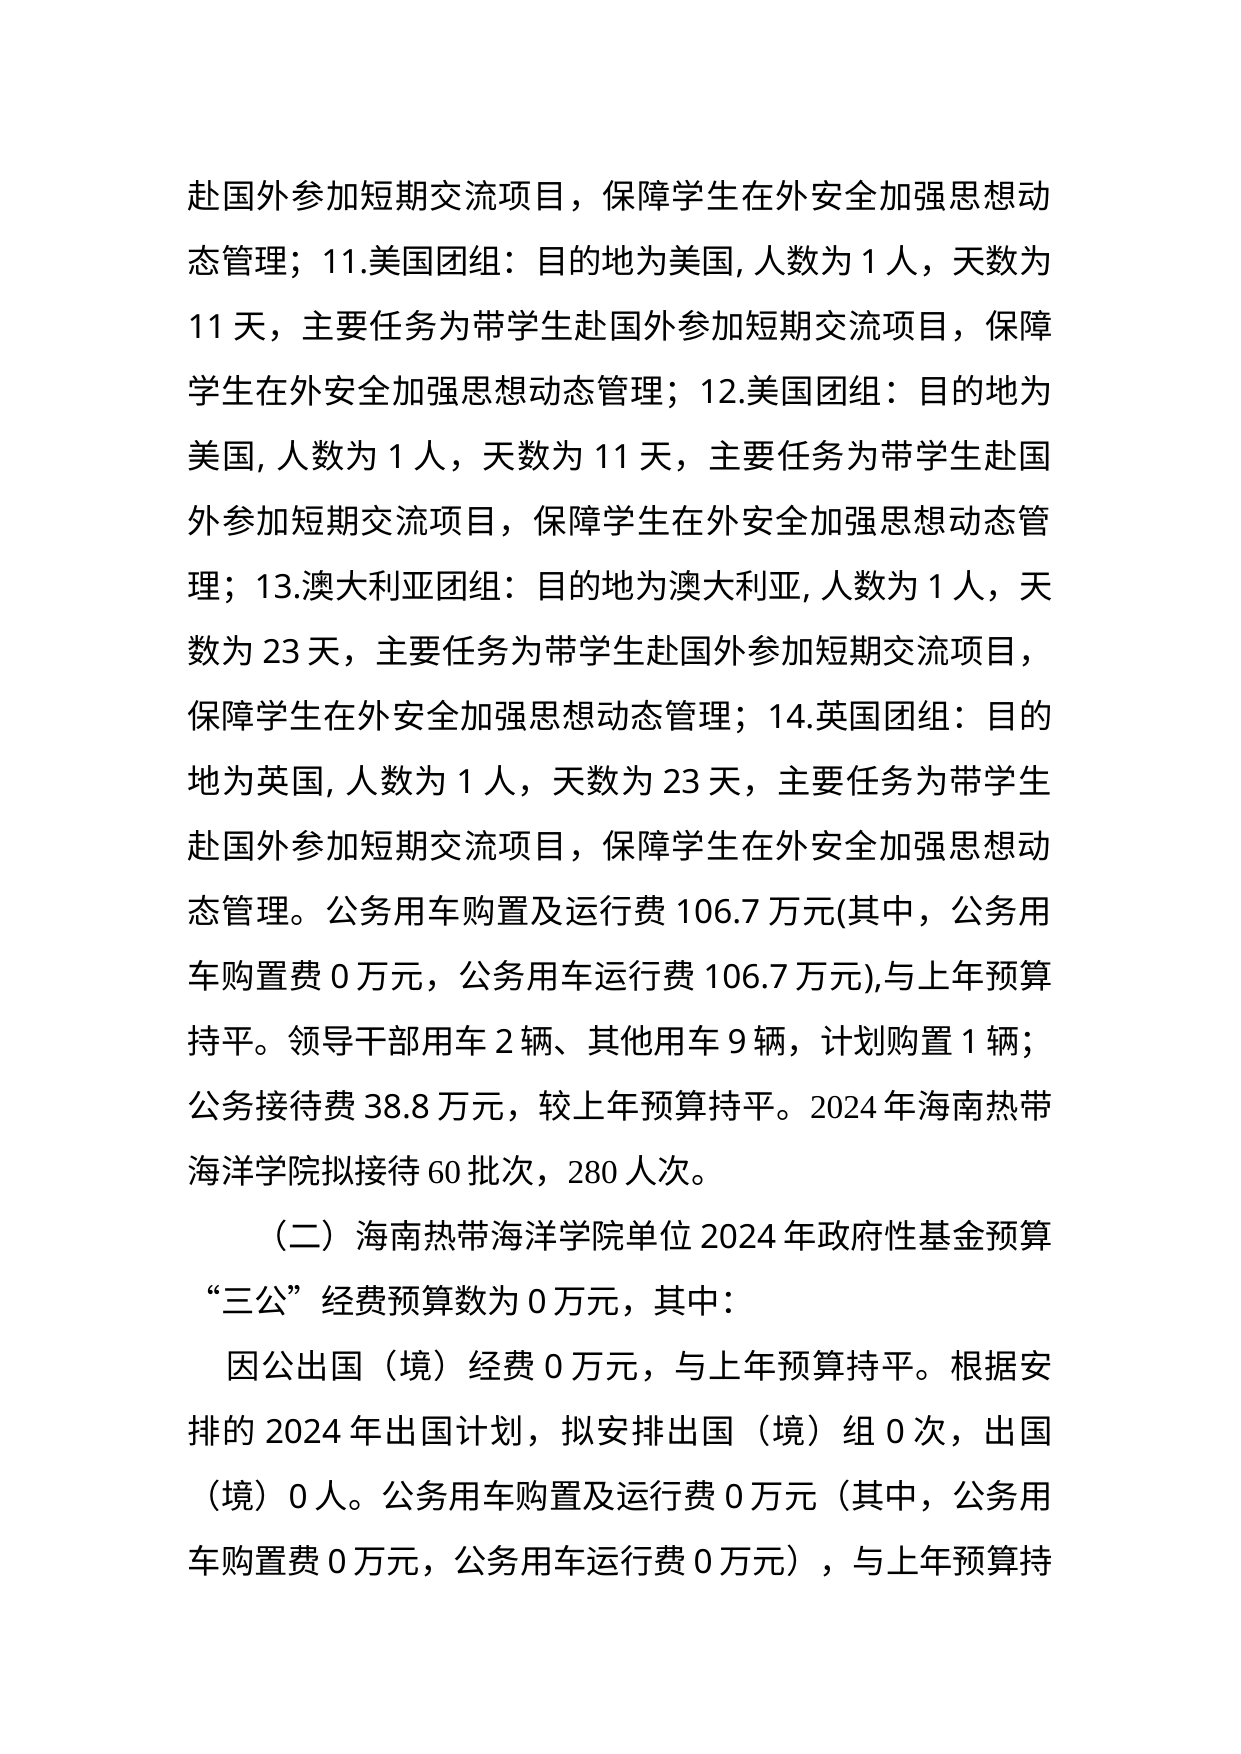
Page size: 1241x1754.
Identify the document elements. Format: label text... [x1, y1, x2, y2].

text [187, 162, 1053, 1202]
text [187, 1332, 1053, 1592]
text （二）海南热带海洋学院单位2024年政府性基金预算“三公”经费预算数为0万元，其中： [187, 1202, 1053, 1332]
